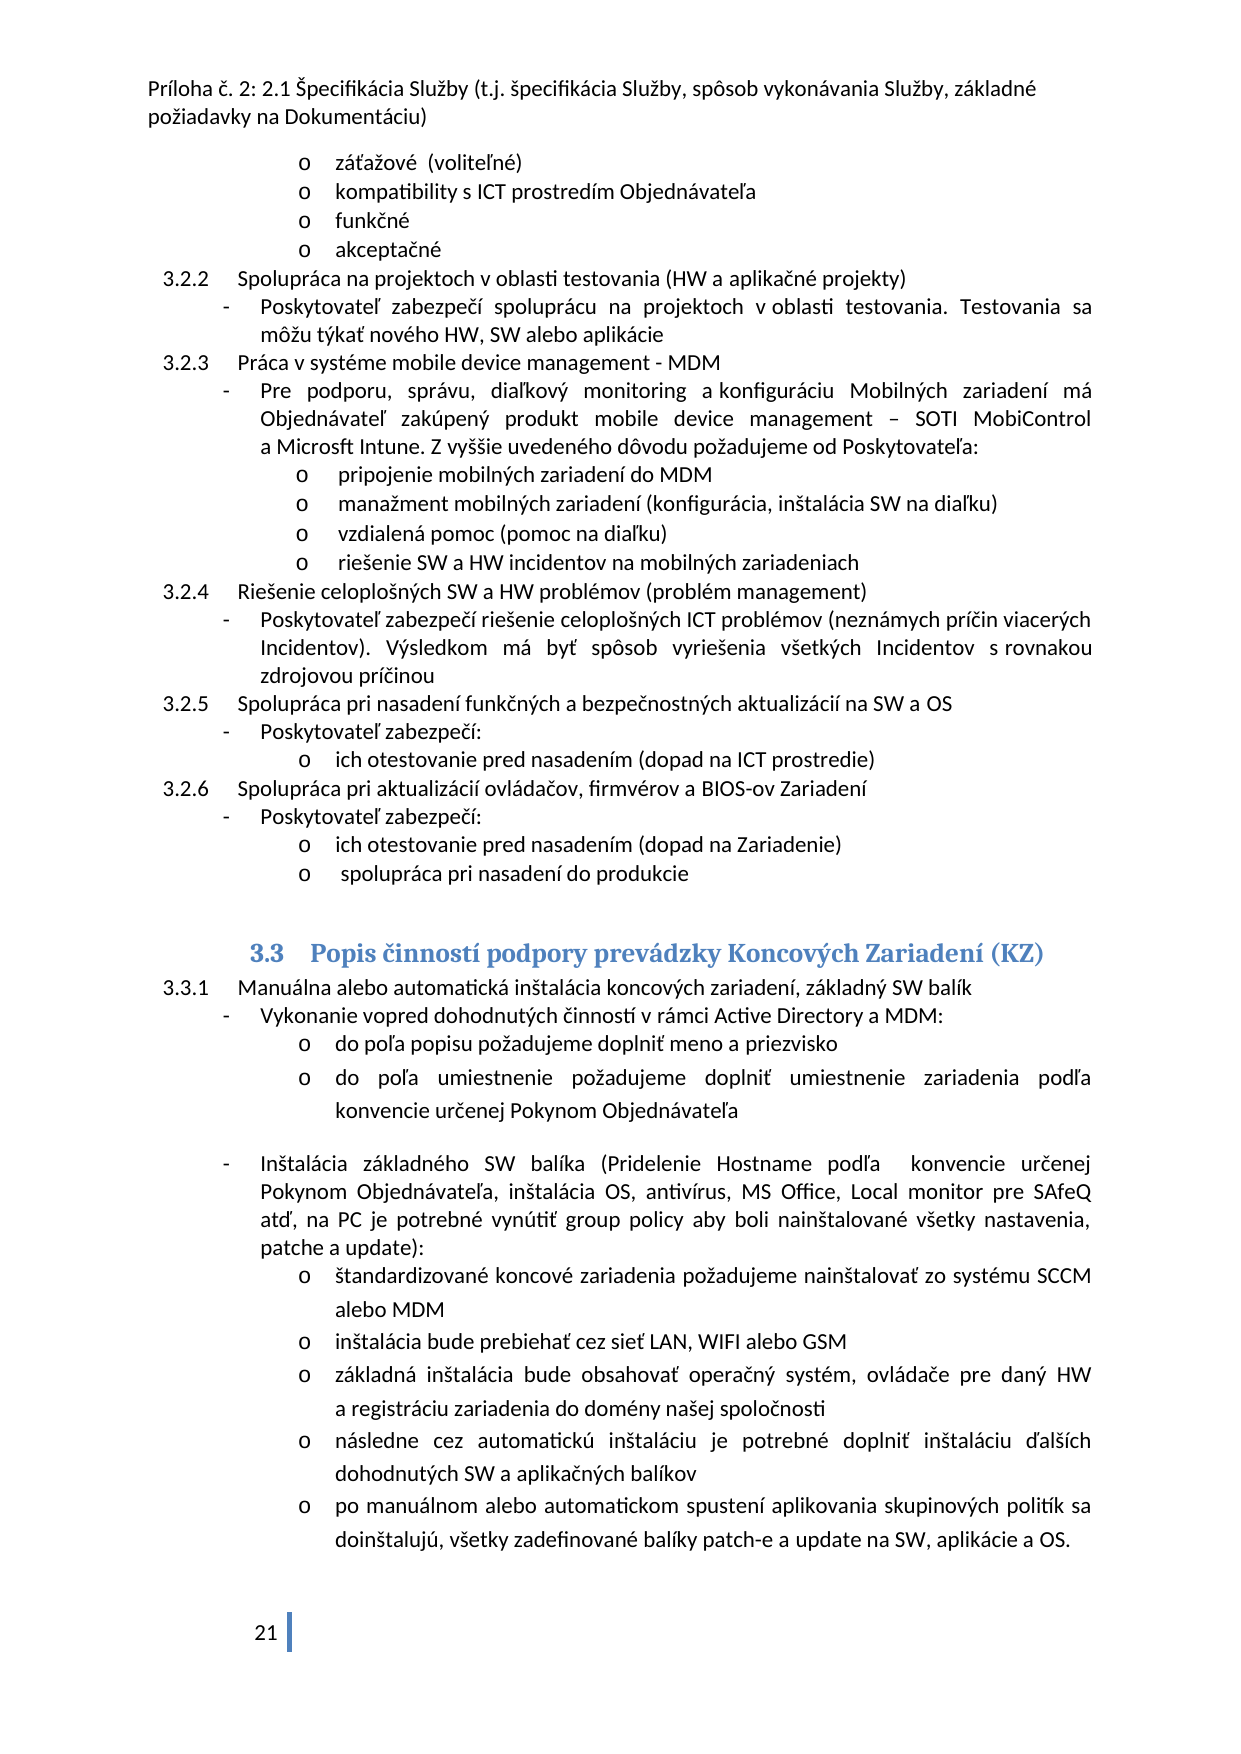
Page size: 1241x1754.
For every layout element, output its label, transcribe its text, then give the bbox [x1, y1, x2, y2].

list Poskytovateľ zabezpečí: [223, 802, 1093, 830]
text Spolupráca pri aktualizácií ovládačov, firmvérov a BIOS-ov Zariadení [162, 774, 1093, 802]
list Poskytovateľ zabezpečí spoluprácu na projektoch v oblasti testovania. Testovania sa môžu týkať nového HW, SW alebo aplikácie [223, 292, 1093, 348]
list po manuálnom alebo automatickom spustení aplikovania skupinových politík sa doinštalujú, všetky zadefinované balíky patch-e a update na SW, aplikácie a OS. [298, 1491, 1093, 1553]
list riešenie SW a HW incidentov na mobilných zariadeniach [295, 548, 1093, 577]
list do poľa umiestnenie požadujeme doplniť umiestnenie zariadenia podľa konvencie určenej Pokynom Objednávateľa [298, 1063, 1093, 1124]
text Práca v systéme mobile device management - MDM [162, 348, 1093, 376]
list Vykonanie vopred dohodnutých činností v rámci Active Directory a MDM: [223, 1001, 1093, 1029]
list vzdialená pomoc (pomoc na diaľku) [295, 519, 1093, 548]
list pripojenie mobilných zariadení do MDM [295, 460, 1093, 489]
list Poskytovateľ zabezpečí: [223, 717, 1093, 745]
list ich otestovanie pred nasadením (dopad na ICT prostredie) [298, 745, 1093, 774]
list Inštalácia základného SW balíka (Pridelenie Hostname podľa konvencie určenej Pokynom Objednávateľa, inštalácia OS, antivírus, MS Office, Local monitor pre SAfeQ atď, na PC je potrebné vynútiť group policy aby boli nainštalované všetky nastavenia, patche a update): [223, 1149, 1093, 1261]
list inštalácia bude prebiehať cez sieť LAN, WIFI alebo GSM [298, 1327, 1093, 1356]
list ich otestovanie pred nasadením (dopad na Zariadenie) [298, 830, 1093, 859]
subtitle Popis činností podpory prevádzky Koncových Zariadení (KZ) [250, 938, 1093, 969]
text Manuálna alebo automatická inštalácia koncových zariadení, základný SW balík [162, 973, 1093, 1001]
list spolupráca pri nasadení do produkcie [298, 859, 1093, 889]
list základná inštalácia bude obsahovať operačný systém, ovládače pre daný HW a registráciu zariadenia do domény našej spoločnosti [298, 1360, 1093, 1422]
list do poľa popisu požadujeme doplniť meno a priezvisko [298, 1029, 1093, 1058]
list kompatibility s ICT prostredím Objednávateľa [298, 177, 1093, 206]
list Pre podporu, správu, diaľkový monitoring a konfiguráciu Mobilných zariadení má Objednávateľ zakúpený produkt mobile device management – SOTI MobiControl a Microsft Intune. Z vyššie uvedeného dôvodu požadujeme od Poskytovateľa: [223, 376, 1093, 460]
list Poskytovateľ zabezpečí riešenie celoplošných ICT problémov (neznámych príčin viacerých Incidentov). Výsledkom má byť spôsob vyriešenia všetkých Incidentov s rovnakou zdrojovou príčinou [223, 605, 1093, 689]
list manažment mobilných zariadení (konfigurácia, inštalácia SW na diaľku) [295, 489, 1093, 519]
list záťažové (voliteľné) [298, 148, 1093, 177]
list štandardizované koncové zariadenia požadujeme nainštalovať zo systému SCCM alebo MDM [298, 1261, 1093, 1323]
text Riešenie celoplošných SW a HW problémov (problém management) [162, 577, 1093, 605]
list akceptačné [298, 235, 1093, 264]
list následne cez automatickú inštaláciu je potrebné doplniť inštaláciu ďalších dohodnutých SW a aplikačných balíkov [298, 1426, 1093, 1487]
text Spolupráca na projektoch v oblasti testovania (HW a aplikačné projekty) [162, 264, 1093, 292]
list funkčné [298, 206, 1093, 235]
text Spolupráca pri nasadení funkčných a bezpečnostných aktualizácií na SW a OS [162, 689, 1093, 717]
